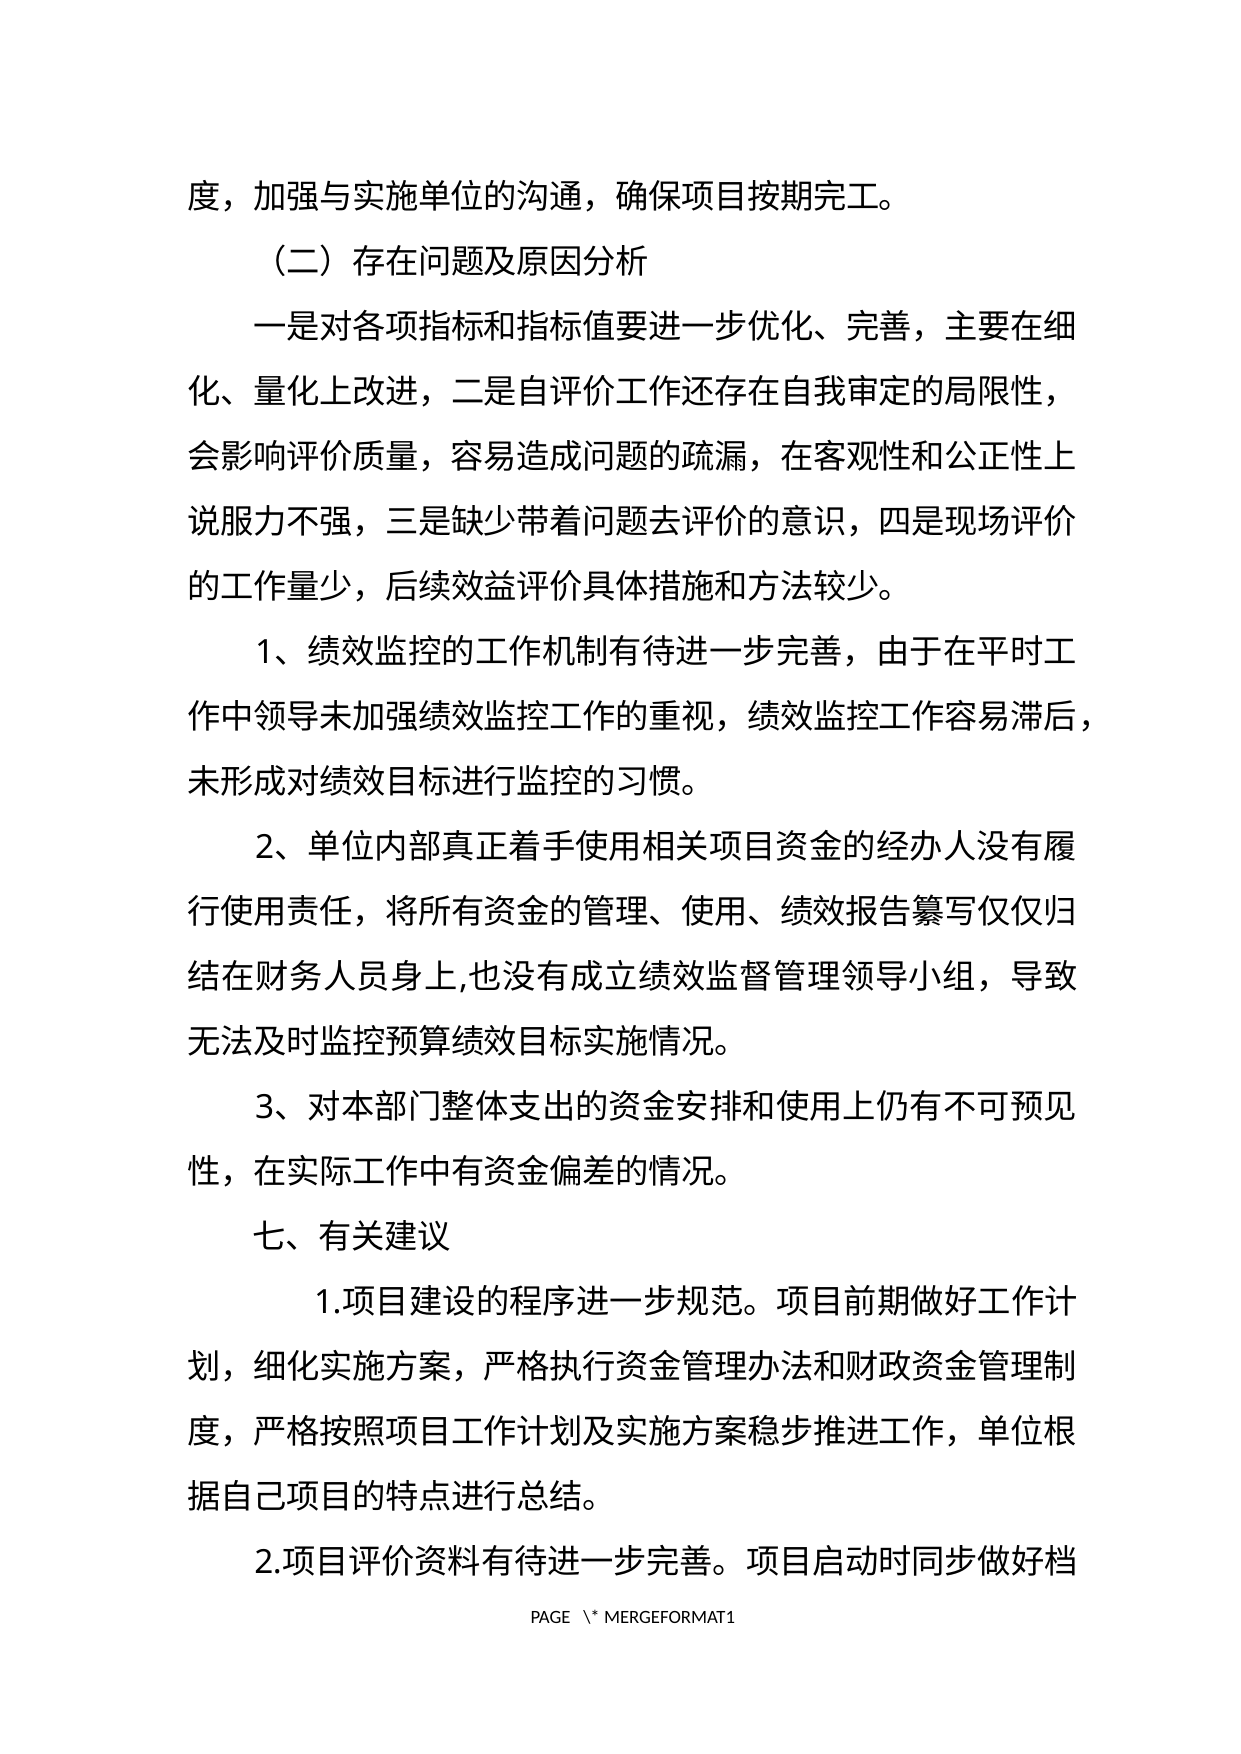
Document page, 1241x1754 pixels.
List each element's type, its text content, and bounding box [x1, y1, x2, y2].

text 七、有关建议 [187, 1202, 1078, 1267]
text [187, 162, 1078, 1202]
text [187, 1267, 1078, 1592]
